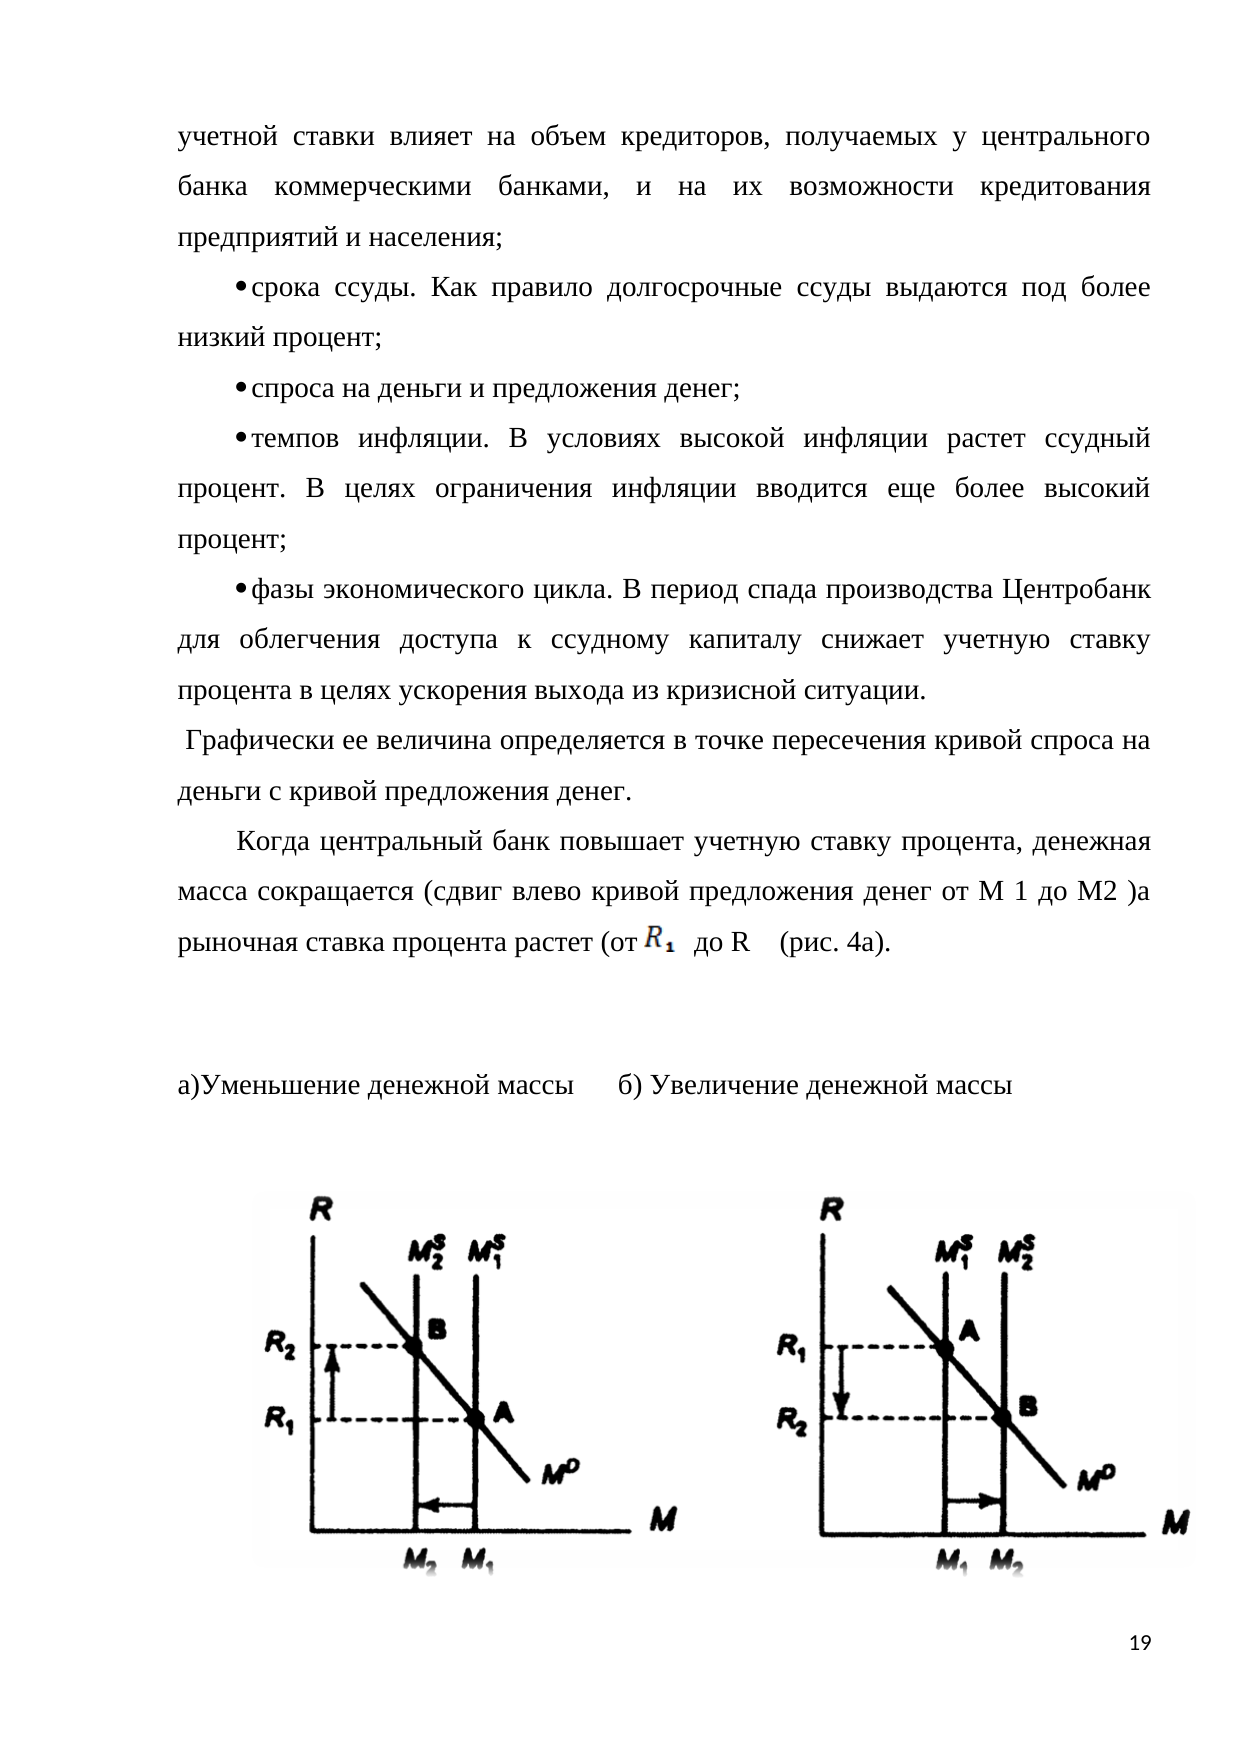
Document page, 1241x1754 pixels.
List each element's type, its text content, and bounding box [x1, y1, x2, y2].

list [177, 118, 1152, 252]
picture [644, 923, 680, 952]
picture [236, 1176, 1212, 1582]
text Графически ее величина определяется в точке пересечения кривой спроса на деньги с кривой предложения денег. [177, 722, 1152, 806]
list срока ссуды. Как правило долгосрочные ссуды выдаются под более низкий процент; [177, 269, 1152, 353]
list фазы экономического цикла. В период спада производства Центробанк для облегчения доступа к ссудному капиталу снижает учетную ставку процента в целях ускорения выхода из кризисной ситуации. [177, 571, 1152, 706]
list спроса на деньги и предложения денег; [177, 370, 1152, 403]
text Когда центральный банк повышает учетную ставку процента, денежная масса сокращается (сдвиг влево кривой предложения денег от М 1 до М2 )а рыночная ставка процента растет (от до R (рис. 4а). [177, 823, 1152, 958]
text а)Уменьшение денежной массы б) Увеличение денежной массы [177, 1067, 1152, 1142]
list темпов инфляции. В условиях высокой инфляции растет ссудный процент. В целях ограничения инфляции вводится еще более высокий процент; [177, 420, 1152, 554]
